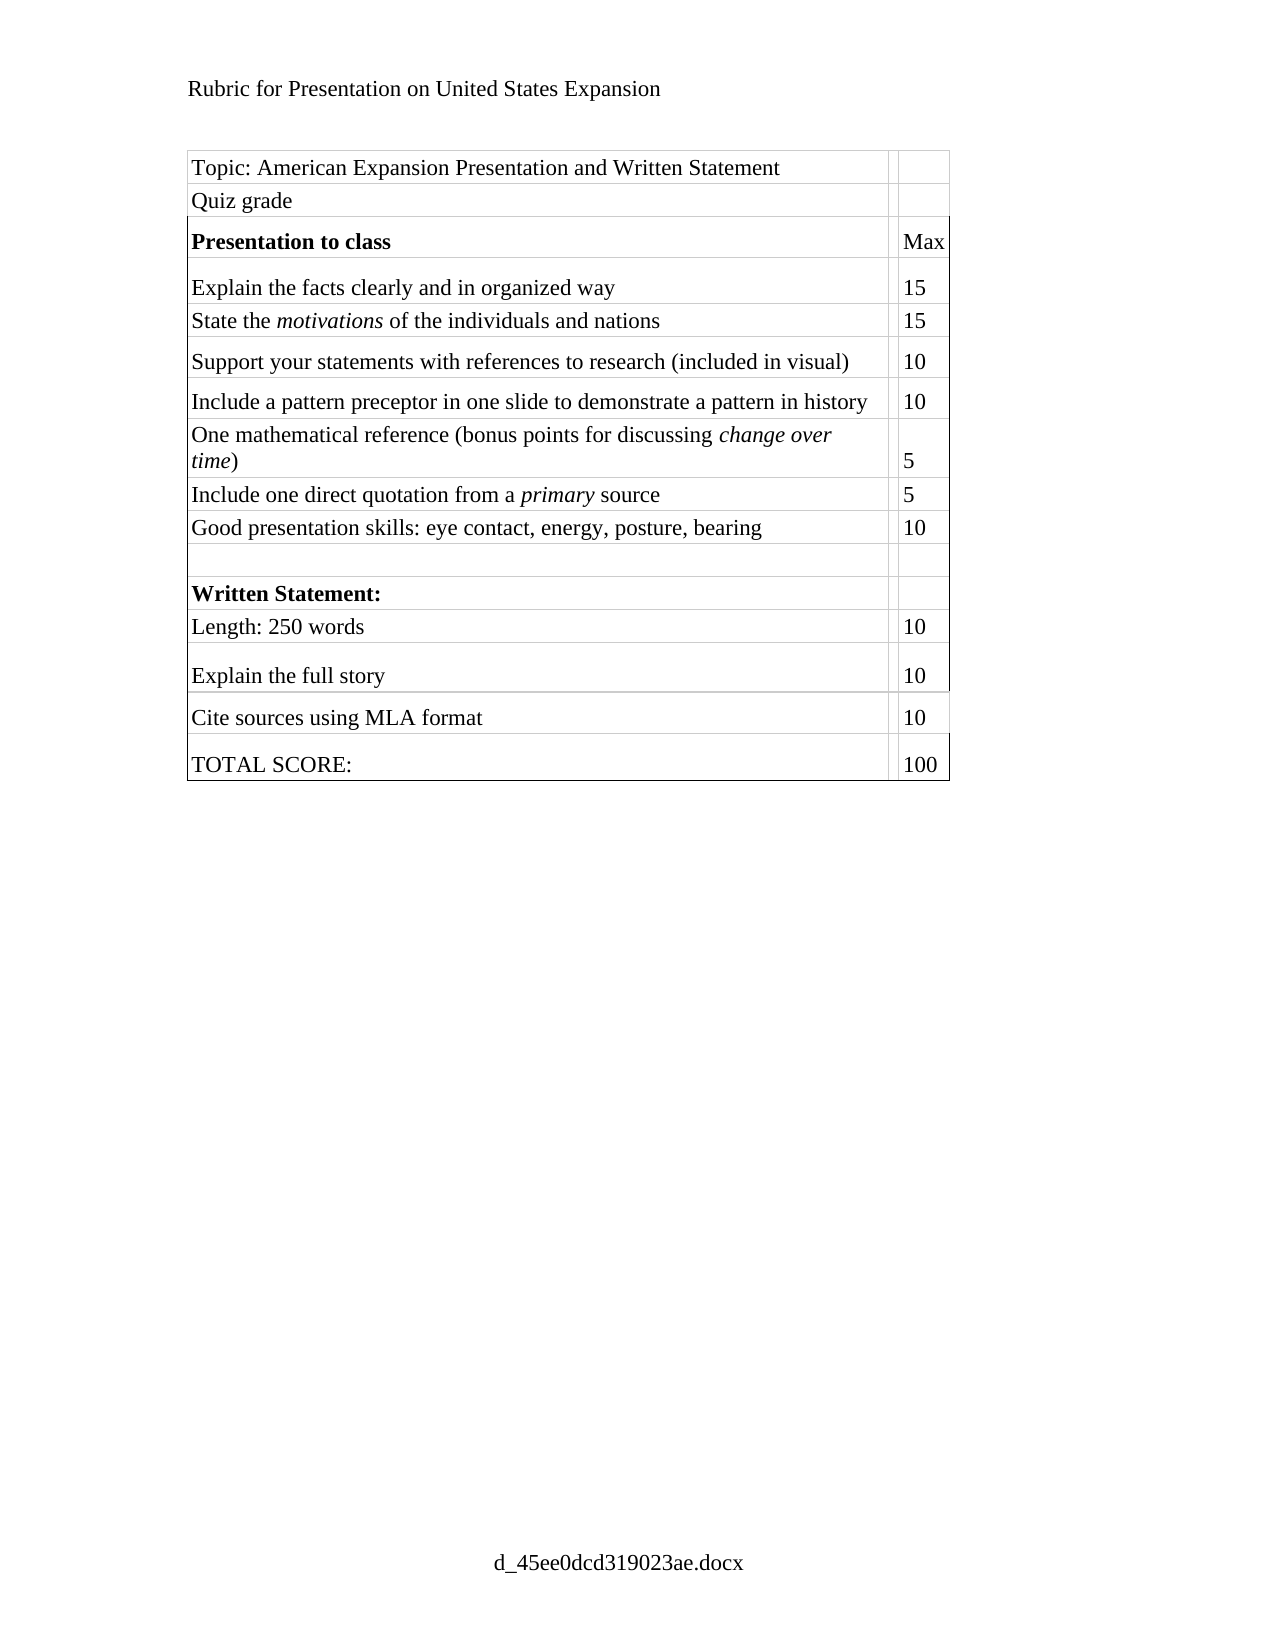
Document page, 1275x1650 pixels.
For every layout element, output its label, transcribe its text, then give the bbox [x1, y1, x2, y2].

table_cell [899, 577, 949, 609]
table_cell 15 [899, 258, 949, 303]
table_cell Support your statements with references to research (included in visual) [188, 337, 888, 377]
table_cell One mathematical reference (bonus points for discussing change over time) [188, 419, 888, 477]
table_cell 10 [899, 610, 949, 642]
table_cell 10 [899, 337, 949, 377]
table_cell [889, 693, 898, 733]
table_cell [188, 544, 888, 576]
table_cell [899, 544, 949, 576]
table_header [889, 151, 898, 183]
table_cell [889, 577, 898, 609]
table_cell 10 [899, 643, 949, 691]
table_cell Include one direct quotation from a primary source [188, 478, 888, 510]
table_cell Explain the facts clearly and in organized way [188, 258, 888, 303]
table_cell 10 [899, 511, 949, 543]
table_cell [899, 184, 949, 216]
table_cell Include a pattern preceptor in one slide to demonstrate a pattern in history [188, 378, 888, 417]
table_cell [889, 544, 898, 576]
table_cell Quiz grade [188, 184, 888, 216]
table_cell [889, 419, 898, 477]
table_cell [889, 304, 898, 336]
table_cell [889, 610, 898, 642]
table_cell 5 [899, 478, 949, 510]
table_cell 100 [899, 734, 949, 780]
table_cell [889, 511, 898, 543]
table_cell [889, 337, 898, 377]
table_cell [889, 478, 898, 510]
table_cell [889, 643, 898, 691]
table_cell [889, 734, 898, 780]
table_cell [889, 217, 898, 257]
table_cell Good presentation skills: eye contact, energy, posture, bearing [188, 511, 888, 543]
table_cell Cite sources using MLA format [188, 693, 888, 733]
table_cell 10 [899, 693, 949, 733]
table_cell Written Statement: [188, 577, 888, 609]
table_cell Length: 250 words [188, 610, 888, 642]
table_cell Max [899, 217, 949, 257]
table_cell 15 [899, 304, 949, 336]
table_header Topic: American Expansion Presentation and Written Statement [188, 151, 888, 183]
table_cell [889, 184, 898, 216]
table_cell TOTAL SCORE: [188, 734, 888, 780]
table_header [899, 151, 949, 183]
table_cell Explain the full story [188, 643, 888, 691]
table_cell State the motivations of the individuals and nations [188, 304, 888, 336]
table_cell [889, 258, 898, 303]
table_cell 5 [899, 419, 949, 477]
table_cell Presentation to class [188, 217, 888, 257]
table_cell [889, 378, 898, 417]
table_cell 10 [899, 378, 949, 417]
